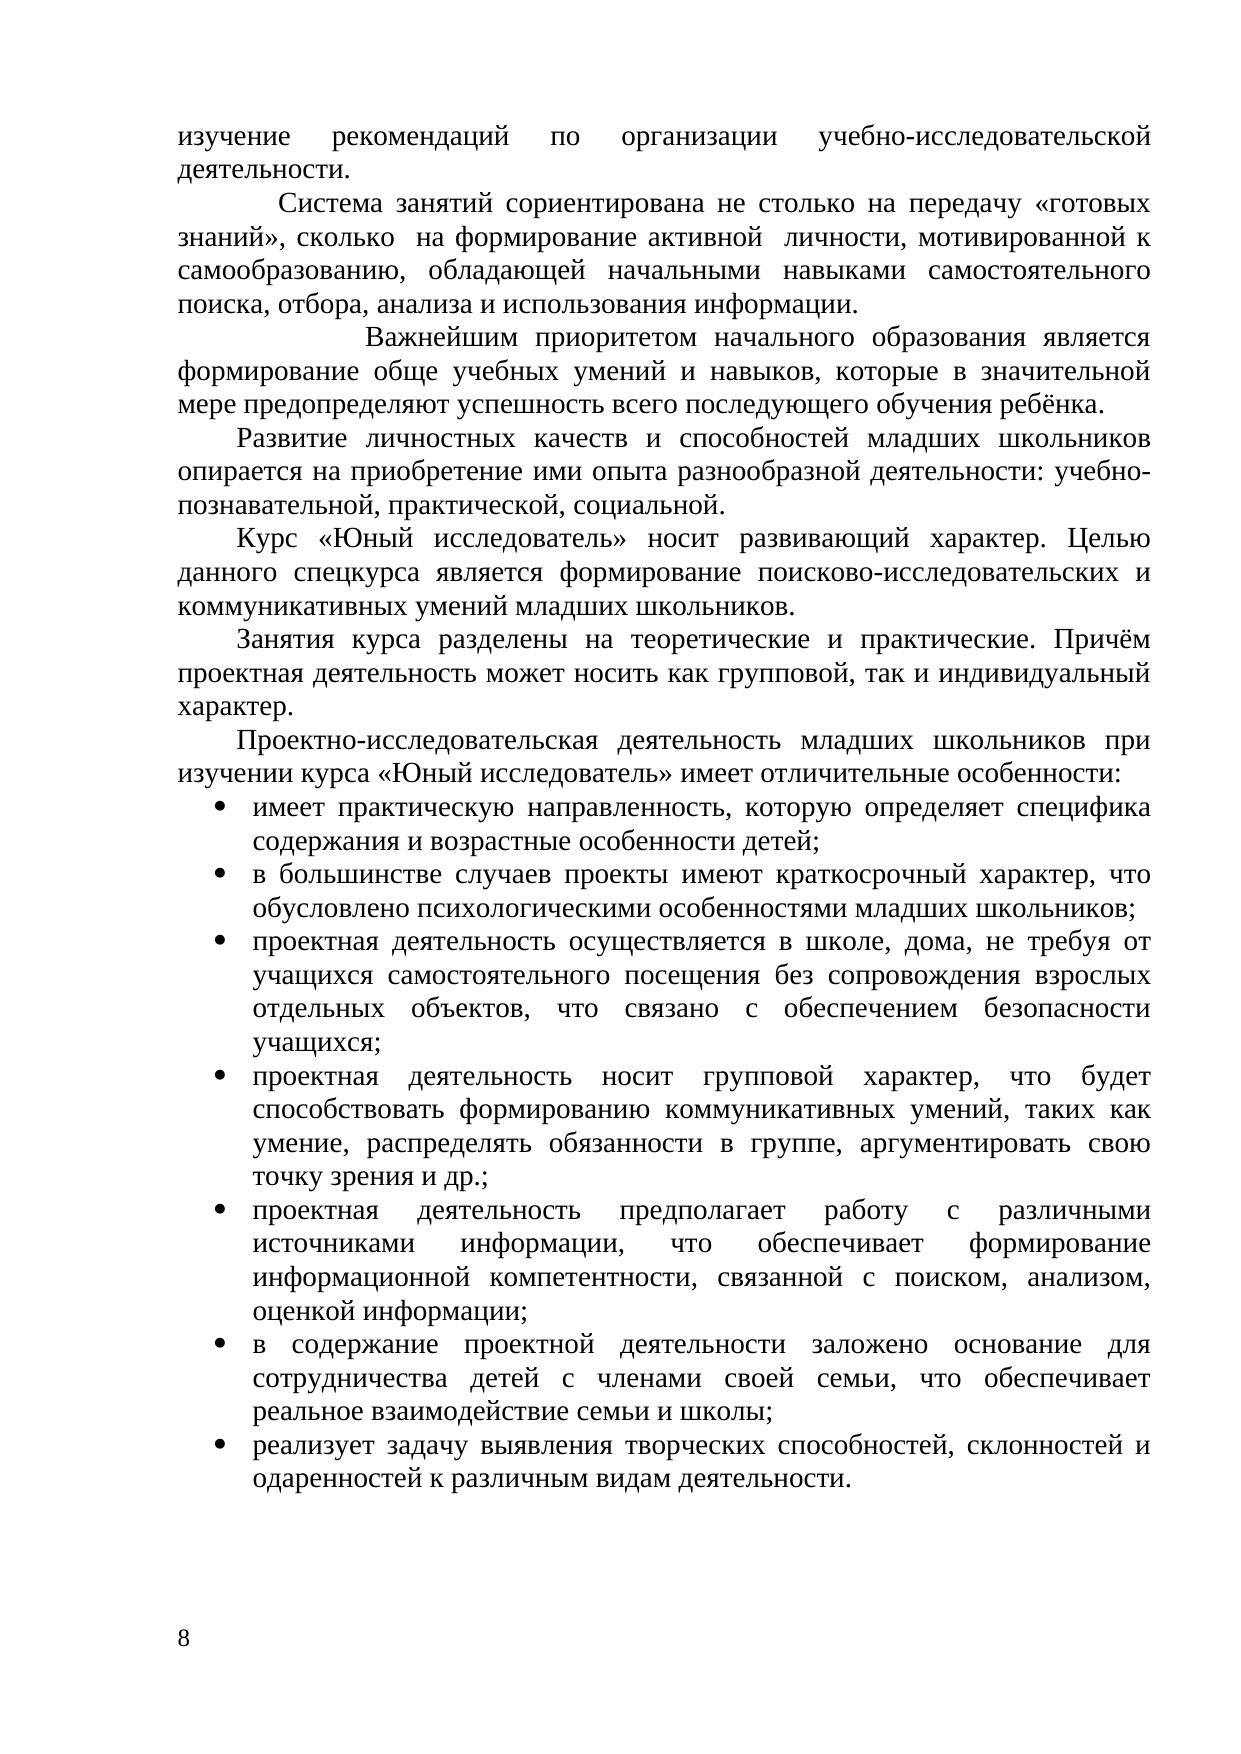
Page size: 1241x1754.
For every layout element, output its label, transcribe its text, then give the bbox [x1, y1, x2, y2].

list в большинстве случаев проекты имеют краткосрочный характер, что обусловлено психологическими особенностями младших школьников; [215, 856, 1152, 923]
text Занятия курса разделены на теоретические и практические. Причём проектная деятельность может носить как групповой, так и индивидуальный характер. [177, 621, 1152, 722]
list реализует задачу выявления творческих способностей, склонностей и одаренностей к различным видам деятельности. [215, 1427, 1152, 1494]
text Проектно-исследовательская деятельность младших школьников при изучении курса «Юный исследователь» имеет отличительные особенности: [177, 722, 1152, 789]
list проектная деятельность носит групповой характер, что будет способствовать формированию коммуникативных умений, таких как умение, распределять обязанности в группе, аргументировать свою точку зрения и др.; [215, 1058, 1152, 1192]
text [177, 118, 1152, 185]
text Курс «Юный исследователь» носит развивающий характер. Целью данного спецкурса является формирование поисково-исследовательских и коммуникативных умений младших школьников. [177, 521, 1152, 621]
list в содержание проектной деятельности заложено основание для сотрудничества детей с членами своей семьи, что обеспечивает реальное взаимодействие семьи и школы; [215, 1326, 1152, 1427]
text Система занятий сориентирована не столько на передачу «готовых знаний», сколько на формирование активной личности, мотивированной к самообразованию, обладающей начальными навыками самостоятельного поиска, отбора, анализа и использования информации. [177, 185, 1152, 319]
list проектная деятельность предполагает работу с различными источниками информации, что обеспечивает формирование информационной компетентности, связанной с поиском, анализом, оценкой информации; [215, 1192, 1152, 1326]
text Развитие личностных качеств и способностей младших школьников опирается на приобретение ими опыта разнообразной деятельности: учебно-познавательной, практической, социальной. [177, 420, 1152, 521]
list имеет практическую направленность, которую определяет специфика содержания и возрастные особенности детей; [215, 789, 1152, 856]
text Важнейшим приоритетом начального образования является формирование обще учебных умений и навыков, которые в значительной мере предопределяют успешность всего последующего обучения ребёнка. [177, 319, 1152, 420]
list проектная деятельность осуществляется в школе, дома, не требуя от учащихся самостоятельного посещения без сопровождения взрослых отдельных объектов, что связано с обеспечением безопасности учащихся; [215, 923, 1152, 1058]
